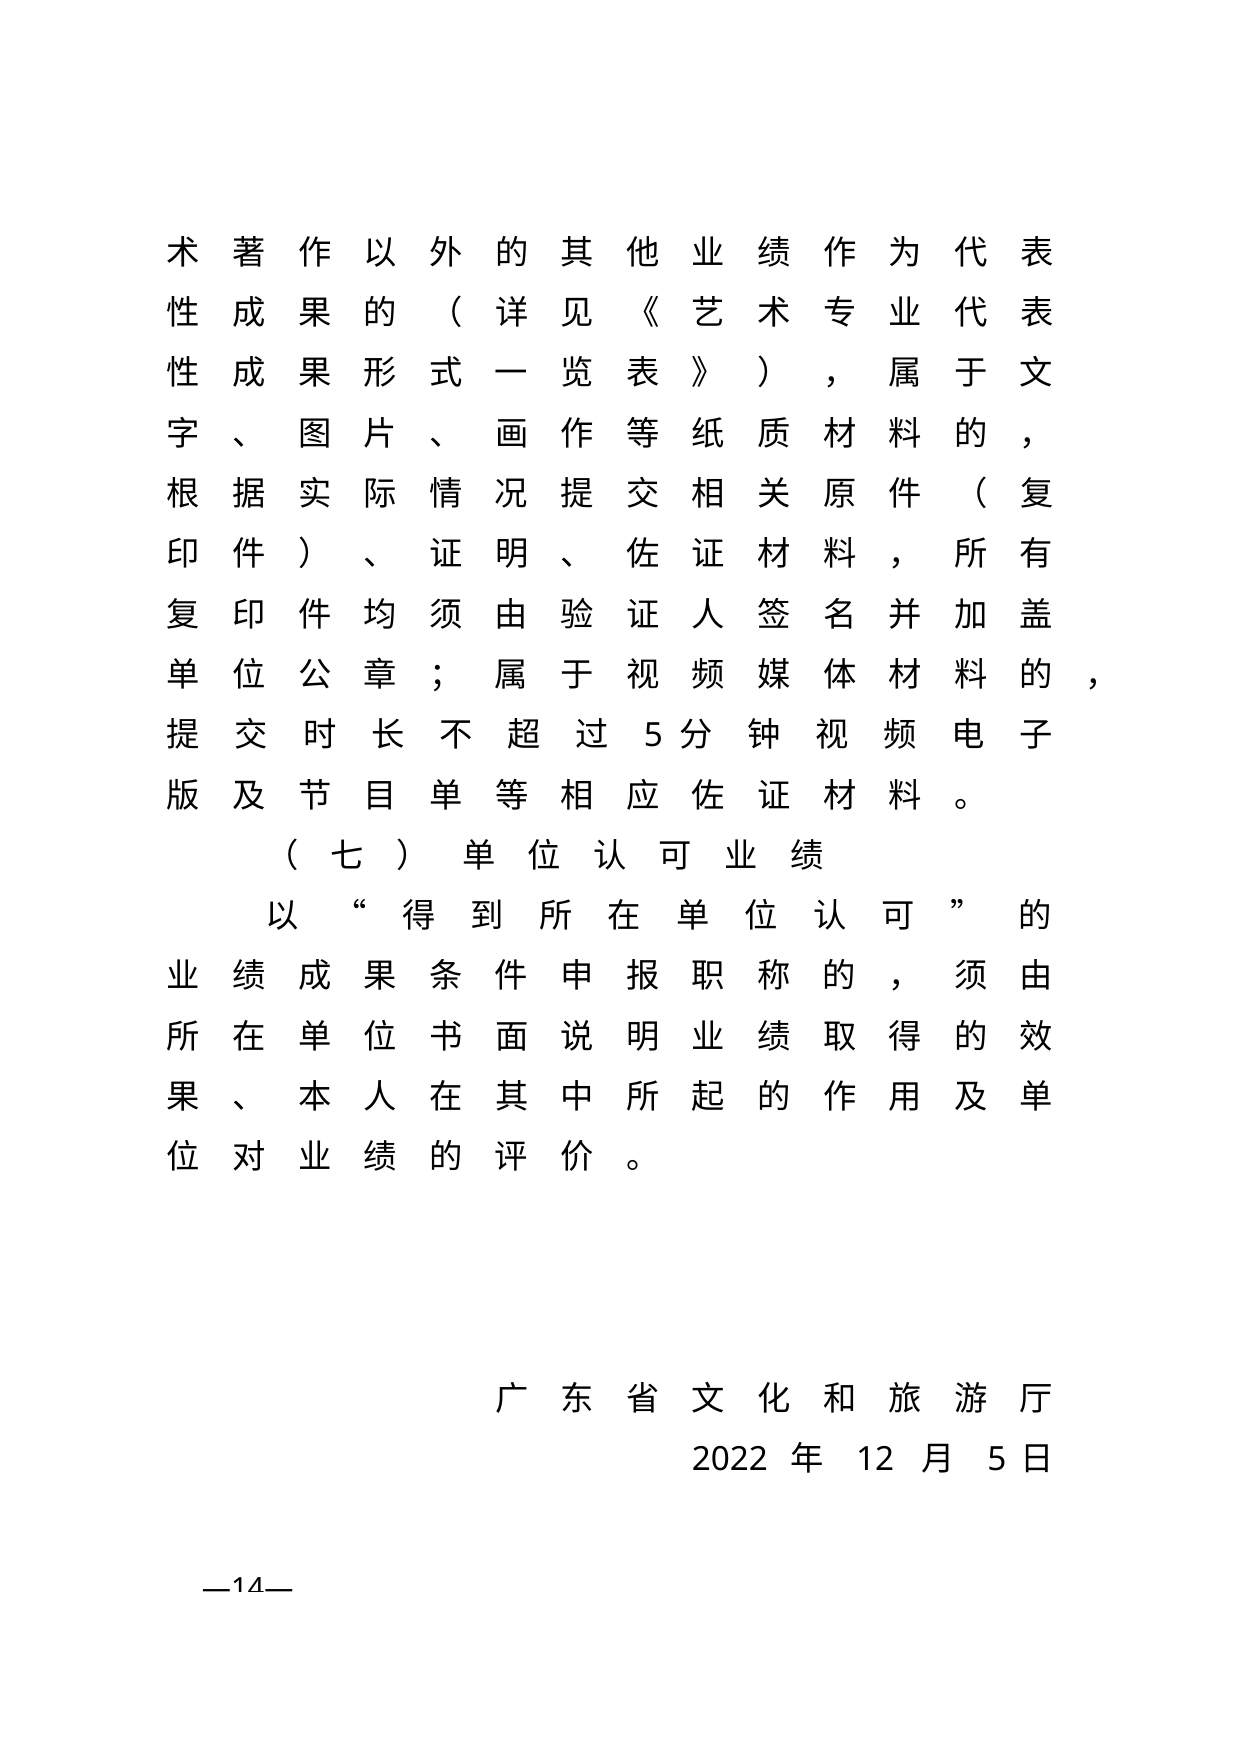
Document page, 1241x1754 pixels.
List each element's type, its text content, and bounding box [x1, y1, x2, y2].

text 以“得到所在单位认可”的业绩成果条件申报职称的，须由所在单位书面说明业绩取得的效果、本人在其中所起的作用及单位对业绩的评价。 [167, 883, 1085, 1184]
text （七）单位认可业绩 [167, 823, 1085, 883]
text 广东省文化和旅游厅 [167, 1365, 1085, 1426]
text 2022年12月5日 [167, 1426, 1085, 1486]
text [167, 219, 1085, 823]
